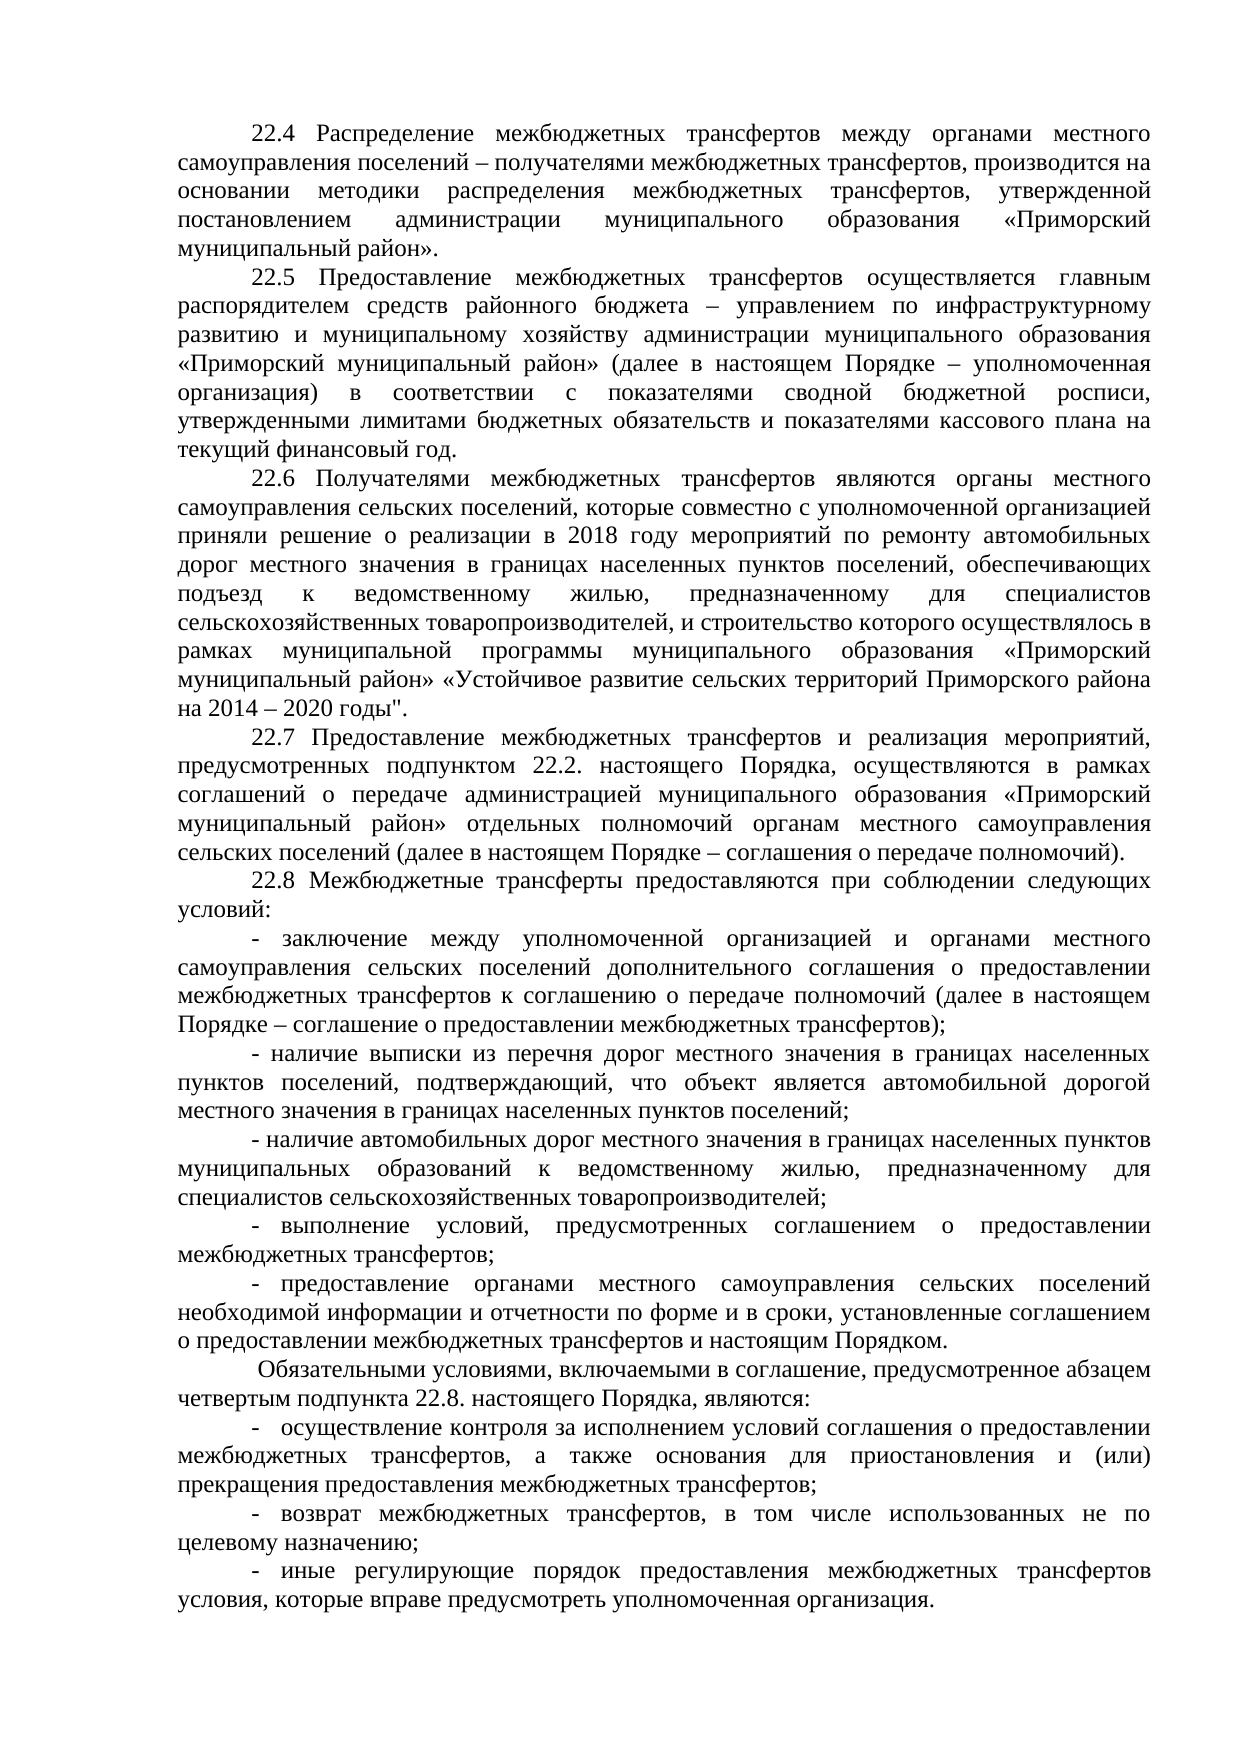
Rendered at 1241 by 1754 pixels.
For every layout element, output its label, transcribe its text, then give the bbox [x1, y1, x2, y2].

text 22.6 Получателями межбюджетных трансфертов являются органы местного самоуправления сельских поселений, которые совместно с уполномоченной организацией приняли решение о реализации в 2018 году мероприятий по ремонту автомобильных дорог местного значения в границах населенных пунктов поселений, обеспечивающих подъезд к ведомственному жилью, предназначенному для специалистов сельскохозяйственных товаропроизводителей, и строительство которого осуществлялось в рамках муниципальной программы муниципального образования «Приморский муниципальный район» «Устойчивое развитие сельских территорий Приморского района на 2014 – 2020 годы". [177, 463, 1152, 722]
text - иные регулирующие порядок предоставления межбюджетных трансфертов условия, которые вправе предусмотреть уполномоченная организация. [177, 1556, 1152, 1613]
text - заключение между уполномоченной организацией и органами местного самоуправления сельских поселений дополнительного соглашения о предоставлении межбюджетных трансфертов к соглашению о передаче полномочий (далее в настоящем Порядке – соглашение о предоставлении межбюджетных трансфертов); [177, 923, 1152, 1038]
text 22.5 Предоставление межбюджетных трансфертов осуществляется главным распорядителем средств районного бюджета – управлением по инфраструктурному развитию и муниципальному хозяйству администрации муниципального образования «Приморский муниципальный район» (далее в настоящем Порядке – уполномоченная организация) в соответствии с показателями сводной бюджетной росписи, утвержденными лимитами бюджетных обязательств и показателями кассового плана на текущий финансовый год. [177, 262, 1152, 463]
text - возврат межбюджетных трансфертов, в том числе использованных не по целевому назначению; [177, 1498, 1152, 1556]
text Обязательными условиями, включаемыми в соглашение, предусмотренное абзацем четвертым подпункта 22.8. настоящего Порядка, являются: [177, 1354, 1152, 1412]
text - наличие автомобильных дорог местного значения в границах населенных пунктов муниципальных образований к ведомственному жилью, предназначенному для специалистов сельскохозяйственных товаропроизводителей; [177, 1124, 1152, 1211]
text - осуществление контроля за исполнением условий соглашения о предоставлении межбюджетных трансфертов, а также основания для приостановления и (или) прекращения предоставления межбюджетных трансфертов; [177, 1412, 1152, 1498]
text 22.7 Предоставление межбюджетных трансфертов и реализация мероприятий, предусмотренных подпунктом 22.2. настоящего Порядка, осуществляются в рамках соглашений о передаче администрацией муниципального образования «Приморский муниципальный район» отдельных полномочий органам местного самоуправления сельских поселений (далее в настоящем Порядке – соглашения о передаче полномочий). [177, 722, 1152, 866]
text 22.8 Межбюджетные трансферты предоставляются при соблюдении следующих условий: [177, 866, 1152, 923]
text - выполнение условий, предусмотренных соглашением о предоставлении межбюджетных трансфертов; [177, 1211, 1152, 1268]
text 22.4 Распределение межбюджетных трансфертов между органами местного самоуправления поселений – получателями межбюджетных трансфертов, производится на основании методики распределения межбюджетных трансфертов, утвержденной постановлением администрации муниципального образования «Приморский муниципальный район». [177, 118, 1152, 262]
text - предоставление органами местного самоуправления сельских поселений необходимой информации и отчетности по форме и в сроки, установленные соглашением о предоставлении межбюджетных трансфертов и настоящим Порядком. [177, 1268, 1152, 1354]
text - наличие выписки из перечня дорог местного значения в границах населенных пунктов поселений, подтверждающий, что объект является автомобильной дорогой местного значения в границах населенных пунктов поселений; [177, 1038, 1152, 1124]
